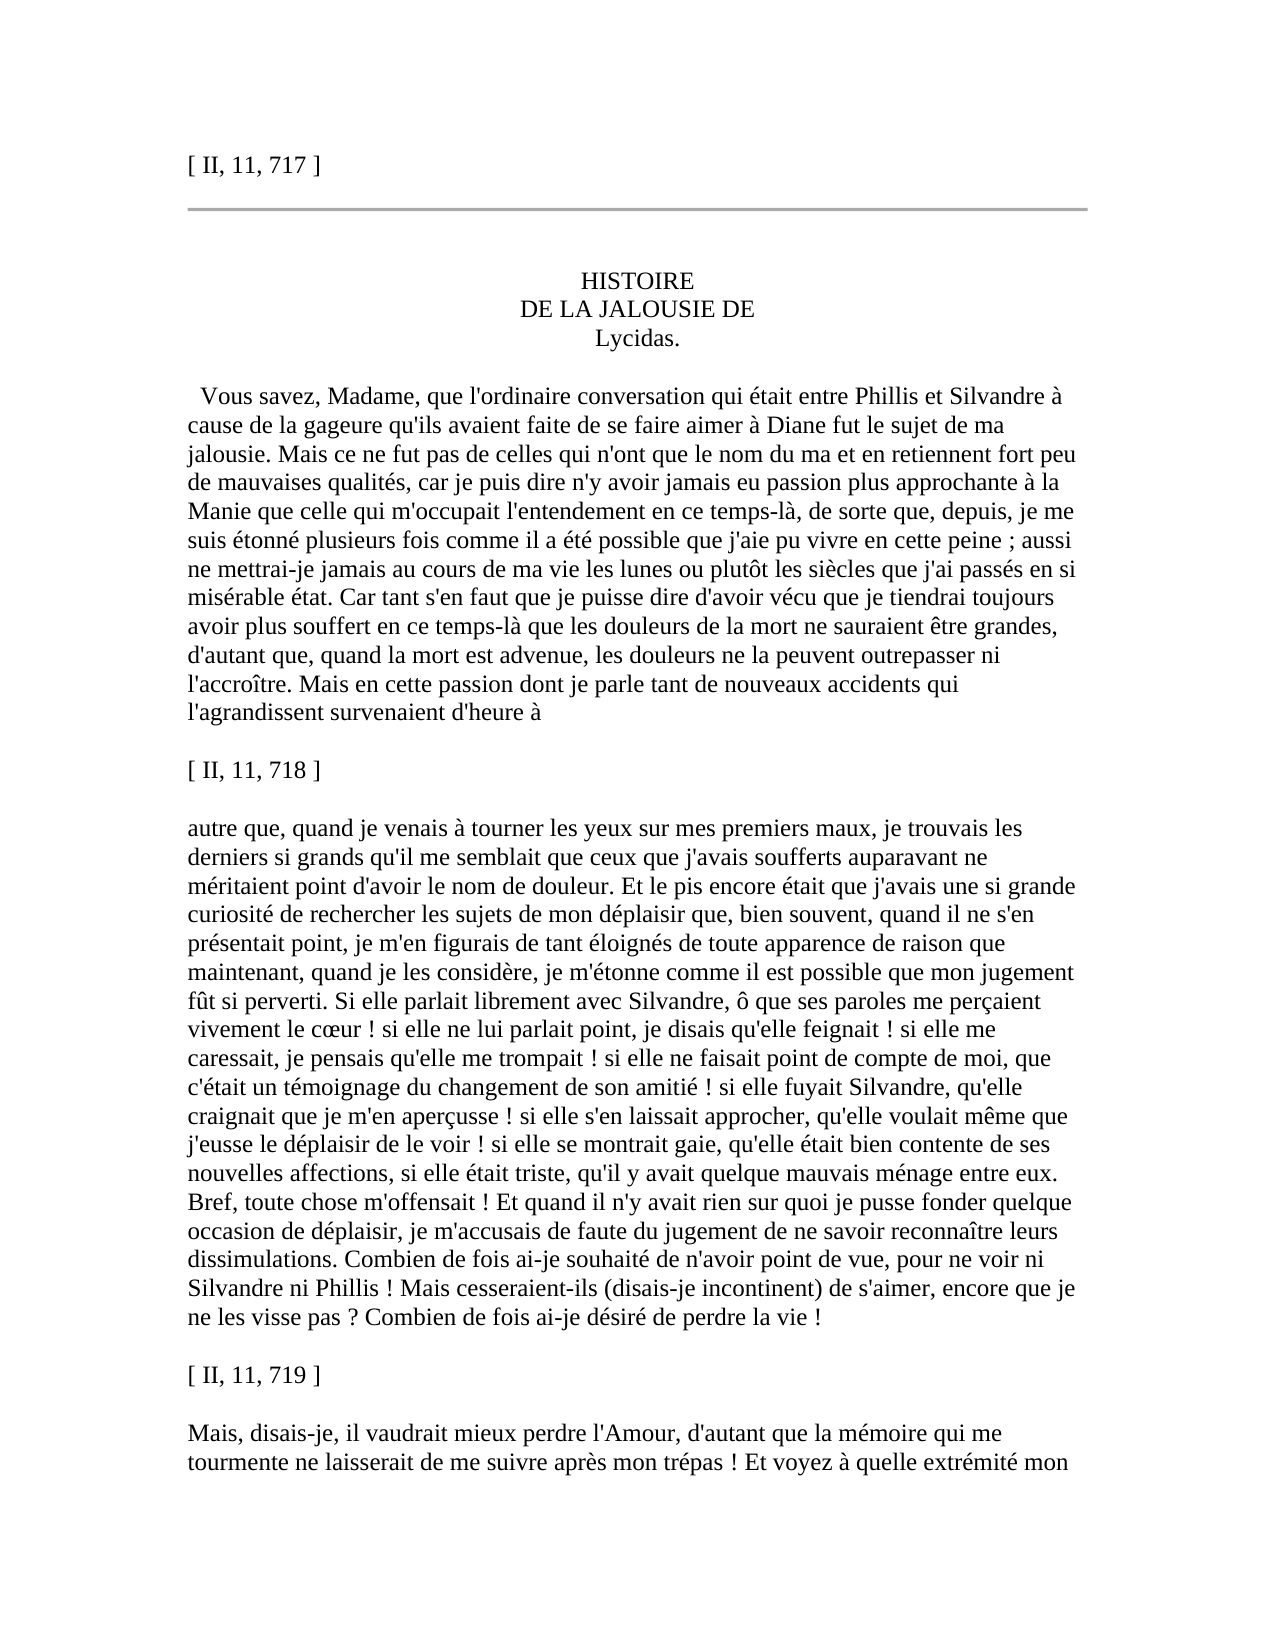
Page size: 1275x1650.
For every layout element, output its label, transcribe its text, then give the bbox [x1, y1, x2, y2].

text Vous savez, Madame, que l'ordinaire conversation qui était entre Phillis et Silvandre à cause de la gageure qu'ils avaient faite de se faire aimer à Diane fut le sujet de ma jalousie. Mais ce ne fut pas de celles qui n'ont que le nom du ma et en retiennent fort peu de mauvaises qualités, car je puis dire n'y avoir jamais eu passion plus approchante à la Manie que celle qui m'occupait l'entendement en ce temps-là, de sorte que, depuis, je me suis étonné plusieurs fois comme il a été possible que j'aie pu vivre en cette peine ; aussi ne mettrai-je jamais au cours de ma vie les lunes ou plutôt les siècles que j'ai passés en si misérable état. Car tant s'en faut que je puisse dire d'avoir vécu que je tiendrai toujours avoir plus souffert en ce temps-là que les douleurs de la mort ne sauraient être grandes, d'autant que, quand la mort est advenue, les douleurs ne la peuvent outrepasser ni l'accroître. Mais en cette passion dont je parle tant de nouveaux accidents qui l'agrandissent survenaient d'heure à [187, 381, 1087, 726]
text autre que, quand je venais à tourner les yeux sur mes premiers maux, je trouvais les derniers si grands qu'il me semblait que ceux que j'avais soufferts auparavant ne méritaient point d'avoir le nom de douleur. Et le pis encore était que j'avais une si grande curiosité de rechercher les sujets de mon déplaisir que, bien souvent, quand il ne s'en présentait point, je m'en figurais de tant éloignés de toute apparence de raison que maintenant, quand je les considère, je m'étonne comme il est possible que mon jugement fût si perverti. Si elle parlait librement avec Silvandre, ô que ses paroles me perçaient vivement le cœur ! si elle ne lui parlait point, je disais qu'elle feignait ! si elle me caressait, je pensais qu'elle me trompait ! si elle ne faisait point de compte de moi, que c'était un témoignage du changement de son amitié ! si elle fuyait Silvandre, qu'elle craignait que je m'en aperçusse ! si elle s'en laissait approcher, qu'elle voulait même que j'eusse le déplaisir de le voir ! si elle se montrait gaie, qu'elle était bien contente de ses nouvelles affections, si elle était triste, qu'il y avait quelque mauvais ménage entre eux. Bref, toute chose m'offensait ! Et quand il n'y avait rien sur quoi je pusse fonder quelque occasion de déplaisir, je m'accusais de faute du jugement de ne savoir reconnaître leurs dissimulations. Combien de fois ai-je souhaité de n'avoir point de vue, pour ne voir ni Silvandre ni Phillis ! Mais cesseraient-ils (disais-je incontinent) de s'aimer, encore que je ne les visse pas ? Combien de fois ai-je désiré de perdre la vie ! [187, 813, 1087, 1331]
text HISTOIRE DE LA JALOUSIE DE Lycidas. [187, 266, 1087, 352]
text [ II, 11, 717 ] [187, 150, 1087, 179]
text [ II, 11, 718 ] [187, 755, 1087, 784]
text [ II, 11, 719 ] [187, 1360, 1087, 1389]
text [187, 1418, 1087, 1475]
